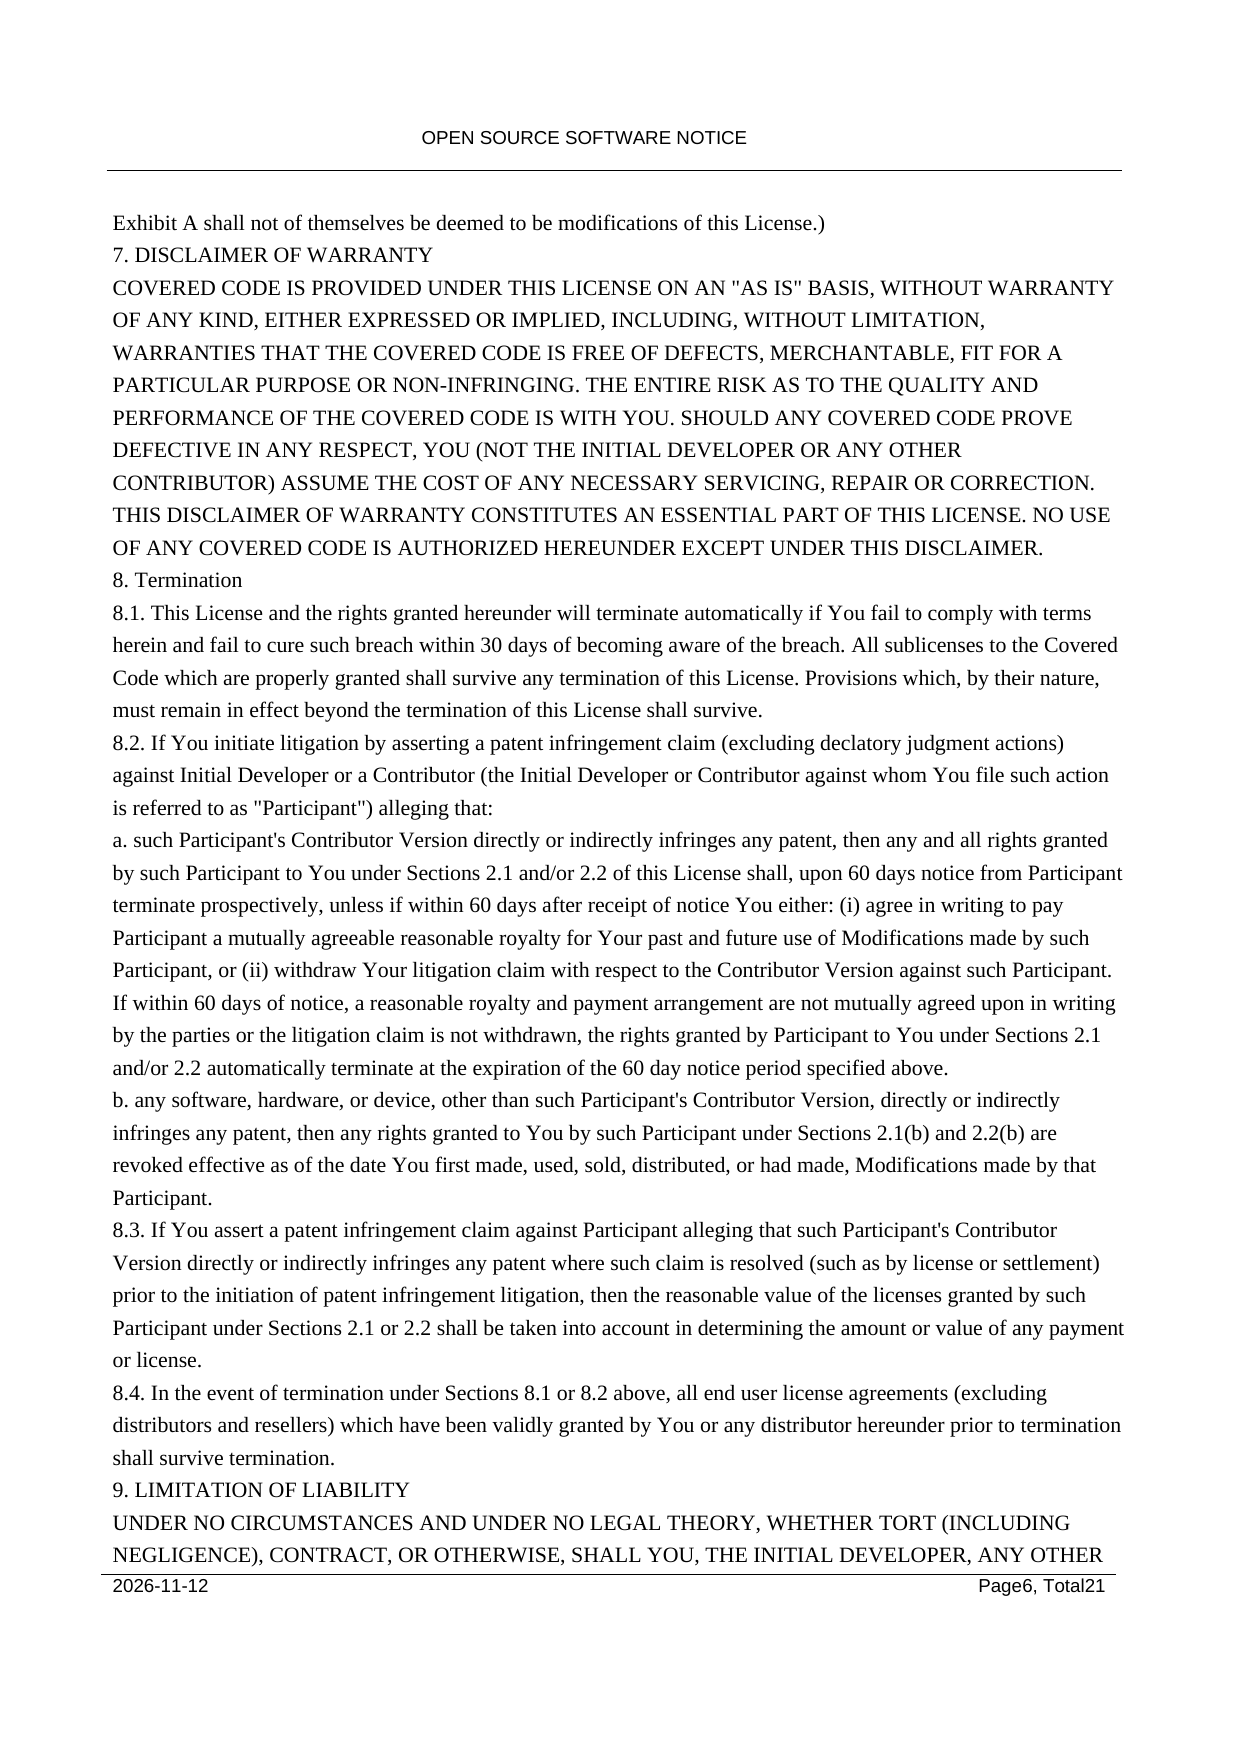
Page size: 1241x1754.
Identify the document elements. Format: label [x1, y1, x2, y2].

text [112, 206, 1128, 1571]
